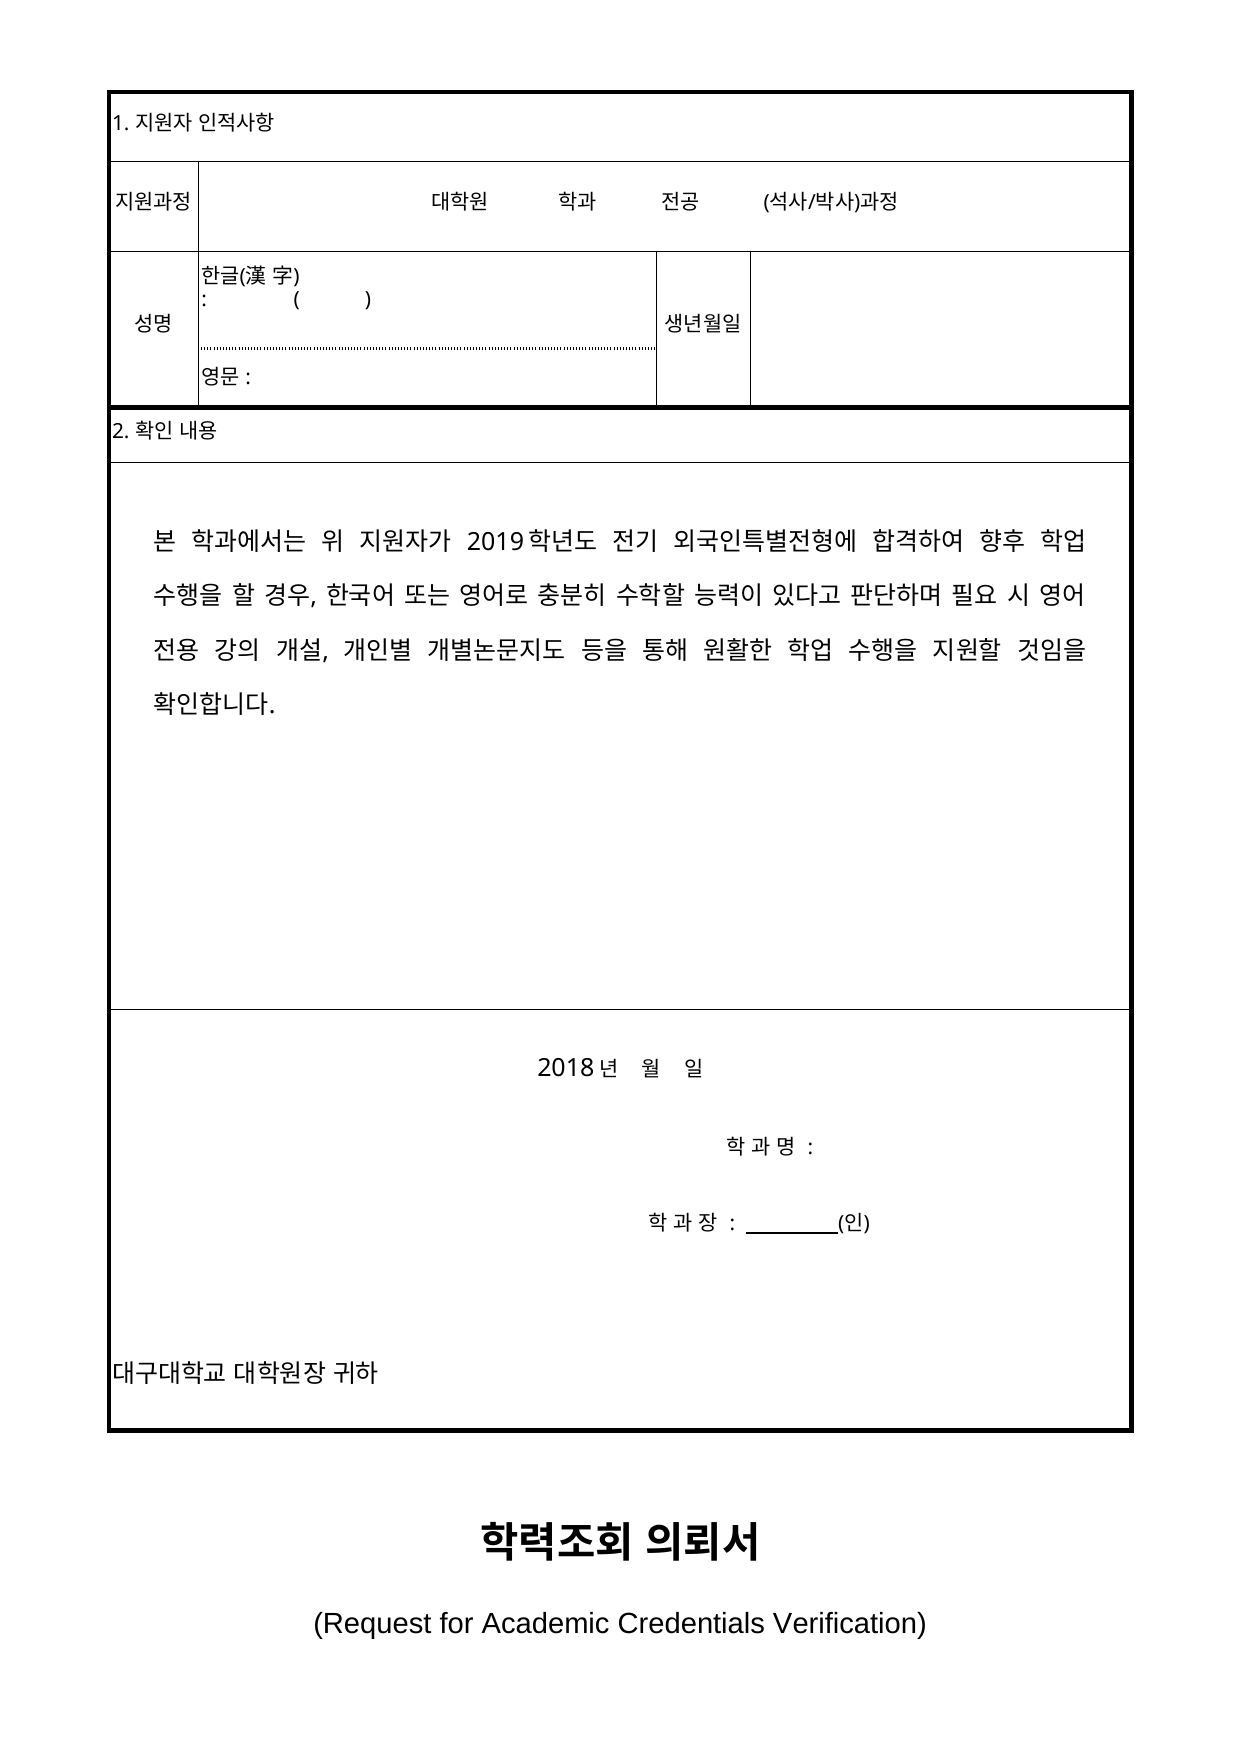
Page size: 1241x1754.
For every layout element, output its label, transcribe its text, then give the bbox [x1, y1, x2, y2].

table_cell 성명 [111, 252, 198, 405]
table_header 1. 지원자 인적사항 [111, 94, 1129, 161]
table_cell 2018년 월 일 학 과 명 : 학 과 장 : (인) 대구대학교 대학원장 귀하 [111, 1010, 1129, 1428]
table_cell [751, 252, 1129, 405]
table_cell 대학원 학과 전공 (석사/박사)과정 [199, 162, 1129, 251]
table_cell 본 학과에서는 위 지원자가 2019학년도 전기 외국인특별전형에 합격하여 향후 학업 수행을 할 경우, 한국어 또는 영어로 충분히 수학할 능력이 있다고 판단하며 필요 시 영어 전용 강의 개설, 개인별 개별논문지도 등을 통해 원활한 학업 수행을 지원할 것임을 확인합니다. [111, 463, 1129, 1009]
table_cell 지원과정 [111, 162, 198, 251]
text 학력조회 의뢰서 [75, 1509, 1165, 1570]
text (Request for Academic Credentials Verification) [75, 1606, 1165, 1639]
table_cell 생년월일 [657, 252, 750, 405]
table_cell 한글(漢 字) : ( ) [199, 252, 656, 347]
table_cell 영문 : [199, 347, 656, 405]
table_cell 2. 확인 내용 [111, 410, 1129, 461]
